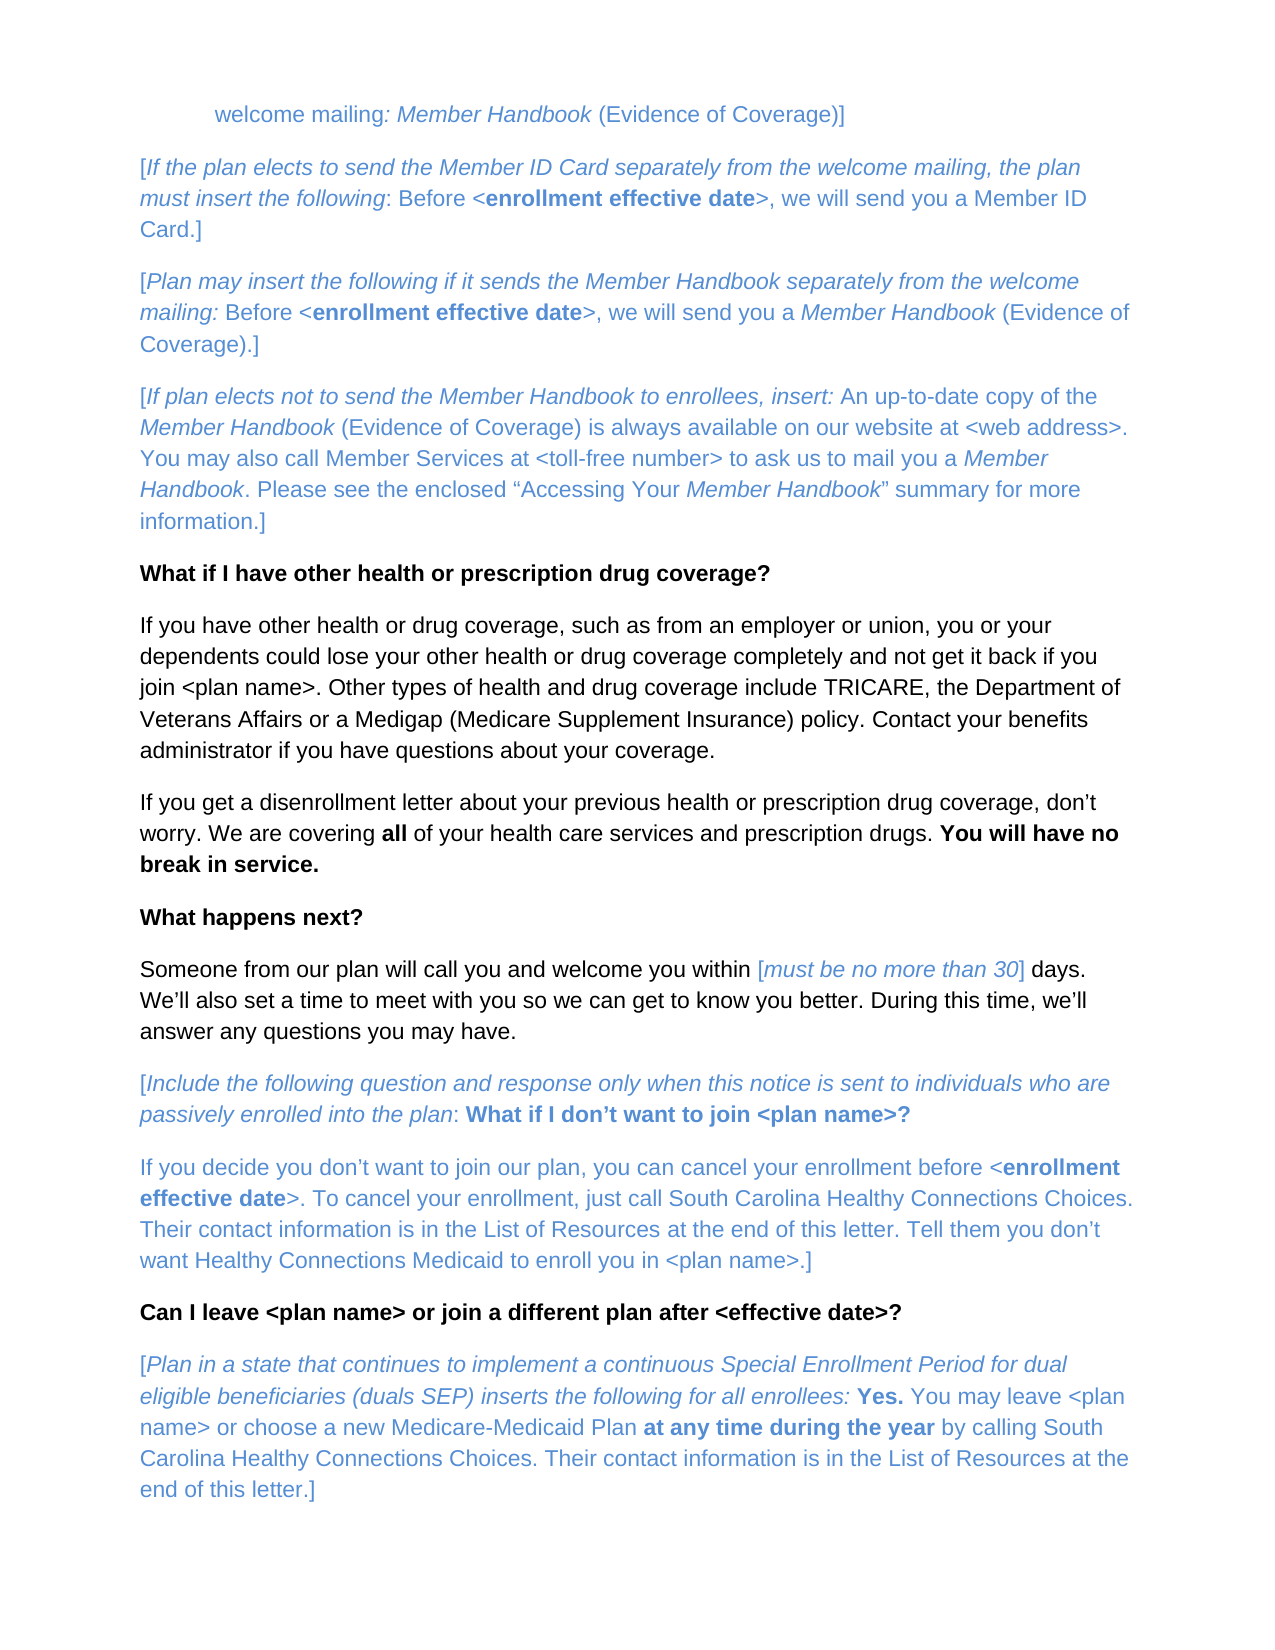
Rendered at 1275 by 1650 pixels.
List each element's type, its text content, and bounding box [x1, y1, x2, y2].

text Someone from our plan will call you and welcome you within [must be no more than 30] days. We’ll also set a time to meet with you so we can get to know you better. During this time, we’ll answer any questions you may have. [139, 952, 1137, 1046]
text If you have other health or drug coverage, such as from an employer or union, you or your dependents could lose your other health or drug coverage completely and not get it back if you join <plan name>. Other types of health and drug coverage include TRICARE, the Department of Veterans Affairs or a Medigap (Medicare Supplement Insurance) policy. Contact your benefits administrator if you have questions about your coverage. [139, 608, 1137, 764]
text If you get a disenrollment letter about your previous health or prescription drug coverage, don’t worry. We are covering all of your health care services and prescription drugs. You will have no break in service. [139, 785, 1137, 879]
text [Include the following question and response only when this notice is sent to individuals who are passively enrolled into the plan: What if I don’t want to join <plan name>? [139, 1067, 1137, 1129]
subtitle What if I have other health or prescription drug coverage? [139, 556, 1137, 587]
text [Plan in a state that continues to implement a continuous Special Enrollment Period for dual eligible beneficiaries (duals SEP) inserts the following for all enrollees: Yes. You may leave <plan name> or choose a new Medicare-Medicaid Plan at any time during the year by calling South Carolina Healthy Connections Choices. Their contact information is in the List of Resources at the end of this letter.] [139, 1348, 1137, 1504]
text [If plan elects not to send the Member Handbook to enrollees, insert: An up-to-date copy of the Member Handbook (Evidence of Coverage) is always available on our website at <web address>. You may also call Member Services at <toll-free number> to ask us to mail you a Member Handbook. Please see the enclosed “Accessing Your Member Handbook” summary for more information.] [139, 379, 1137, 535]
text If you decide you don’t want to join our plan, you can cancel your enrollment before <enrollment effective date>. To cancel your enrollment, just call South Carolina Healthy Connections Choices. Their contact information is in the List of Resources at the end of this letter. Tell them you don’t want Healthy Connections Medicaid to enroll you in <plan name>.] [139, 1150, 1137, 1275]
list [177, 98, 1062, 129]
text [If the plan elects to send the Member ID Card separately from the welcome mailing, the plan must insert the following: Before <enrollment effective date>, we will send you a Member ID Card.] [139, 150, 1137, 244]
text [Plan may insert the following if it sends the Member Handbook separately from the welcome mailing: Before <enrollment effective date>, we will send you a Member Handbook (Evidence of Coverage).] [139, 264, 1137, 358]
text Can I leave <plan name> or join a different plan after <effective date>? [139, 1296, 1137, 1327]
subtitle What happens next? [139, 900, 1137, 931]
